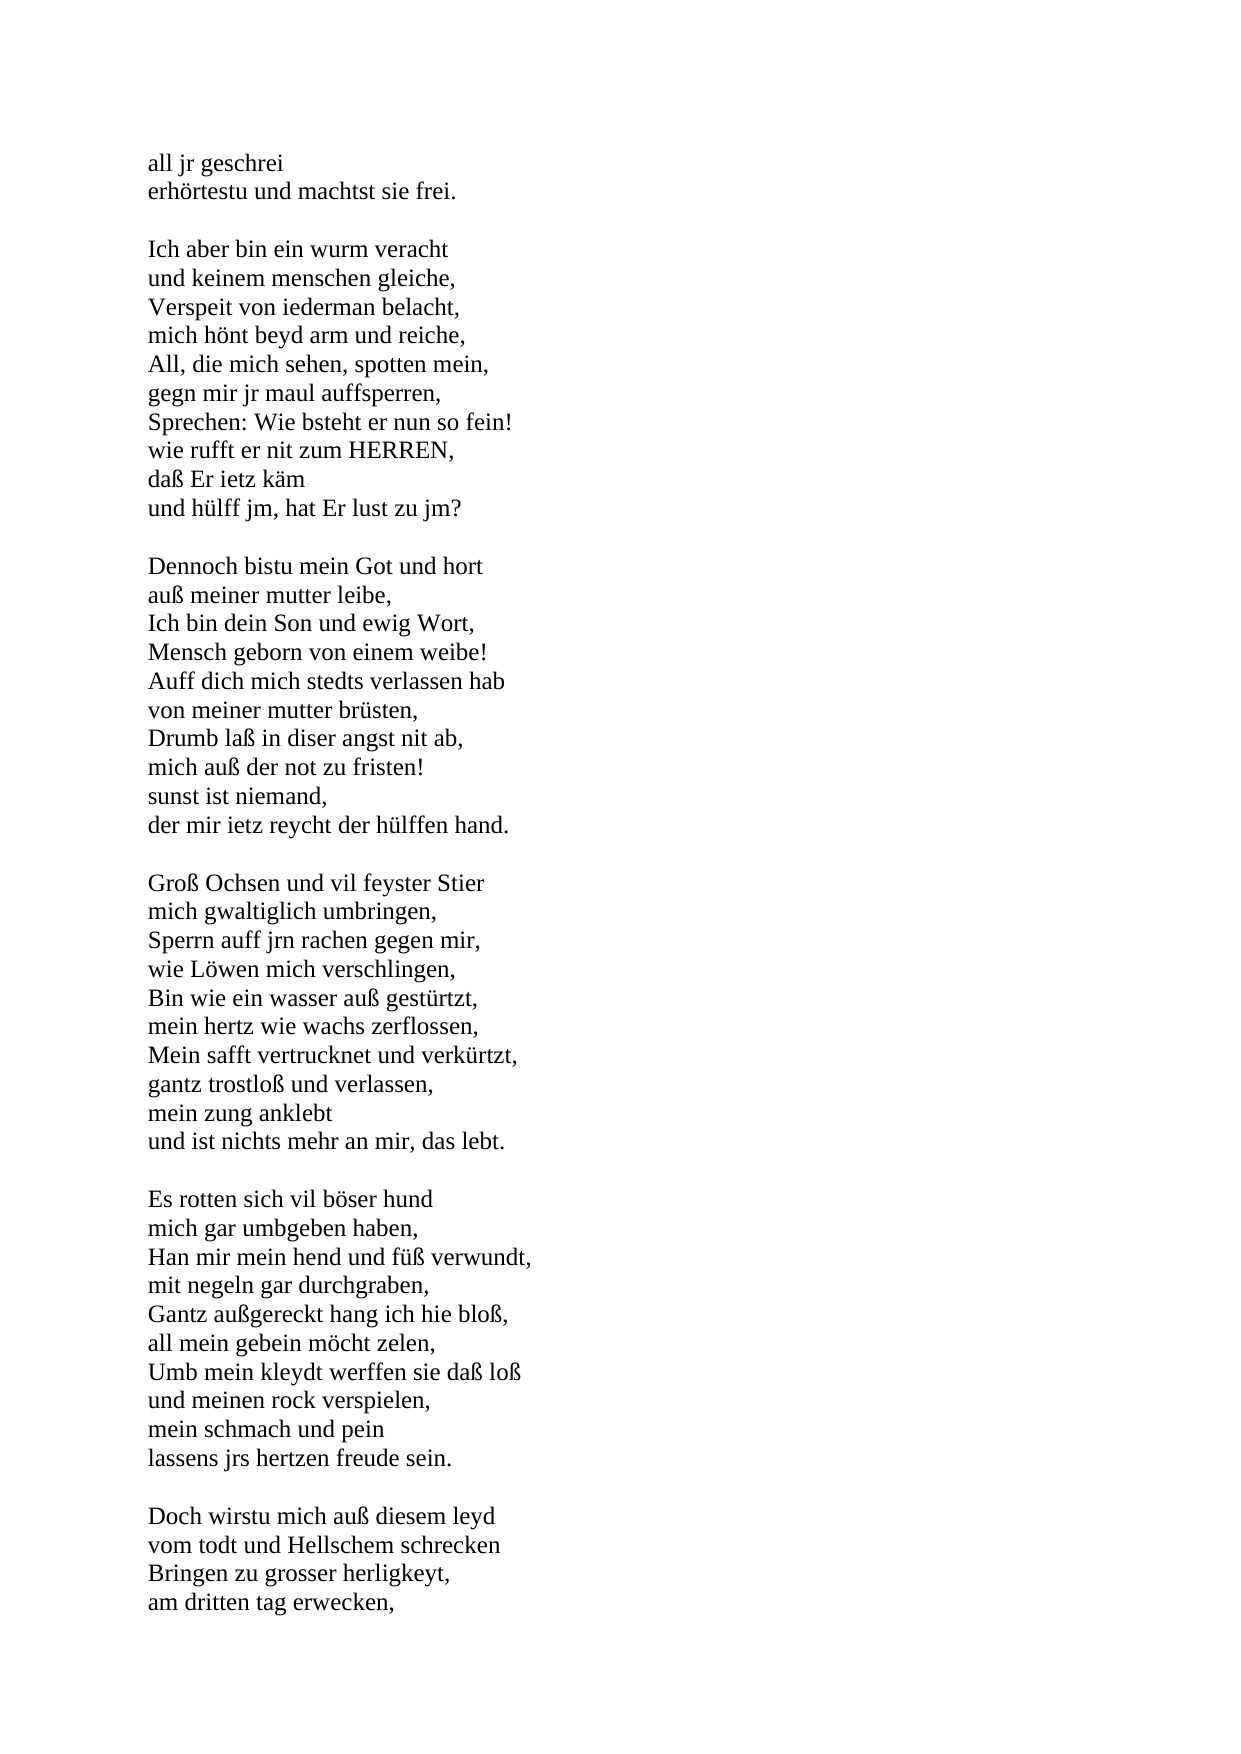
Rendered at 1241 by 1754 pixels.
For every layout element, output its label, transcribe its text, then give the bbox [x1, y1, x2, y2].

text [148, 1501, 1093, 1616]
text Dennoch bistu mein Got und hort auß meiner mutter leibe, Ich bin dein Son und ewig Wort, Mensch geborn von einem weibe! Auff dich mich stedts verlassen hab von meiner mutter brüsten, Drumb laß in diser angst nit ab, mich auß der not zu fristen! sunst ist niemand, der mir ietz reycht der hülffen hand. [148, 551, 1093, 838]
text Es rotten sich vil böser hund mich gar umbgeben haben, Han mir mein hend und füß verwundt, mit negeln gar durchgraben, Gantz außgereckt hang ich hie bloß, all mein gebein möcht zelen, Umb mein kleydt werffen sie daß loß und meinen rock verspielen, mein schmach und pein lassens jrs hertzen freude sein. [148, 1184, 1093, 1472]
text Groß Ochsen und vil feyster Stier mich gwaltiglich umbringen, Sperrn auff jrn rachen gegen mir, wie Löwen mich verschlingen, Bin wie ein wasser auß gestürtzt, mein hertz wie wachs zerflossen, Mein safft vertrucknet und verkürtzt, gantz trostloß und verlassen, mein zung anklebt und ist nichts mehr an mir, das lebt. [148, 868, 1093, 1155]
text Ich aber bin ein wurm veracht und keinem menschen gleiche, Verspeit von iederman belacht, mich hönt beyd arm und reiche, All, die mich sehen, spotten mein, gegn mir jr maul auffsperren, Sprechen: Wie bsteht er nun so fein! wie rufft er nit zum HERREN, daß Er ietz käm und hülff jm, hat Er lust zu jm? [148, 234, 1093, 522]
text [148, 148, 1093, 205]
